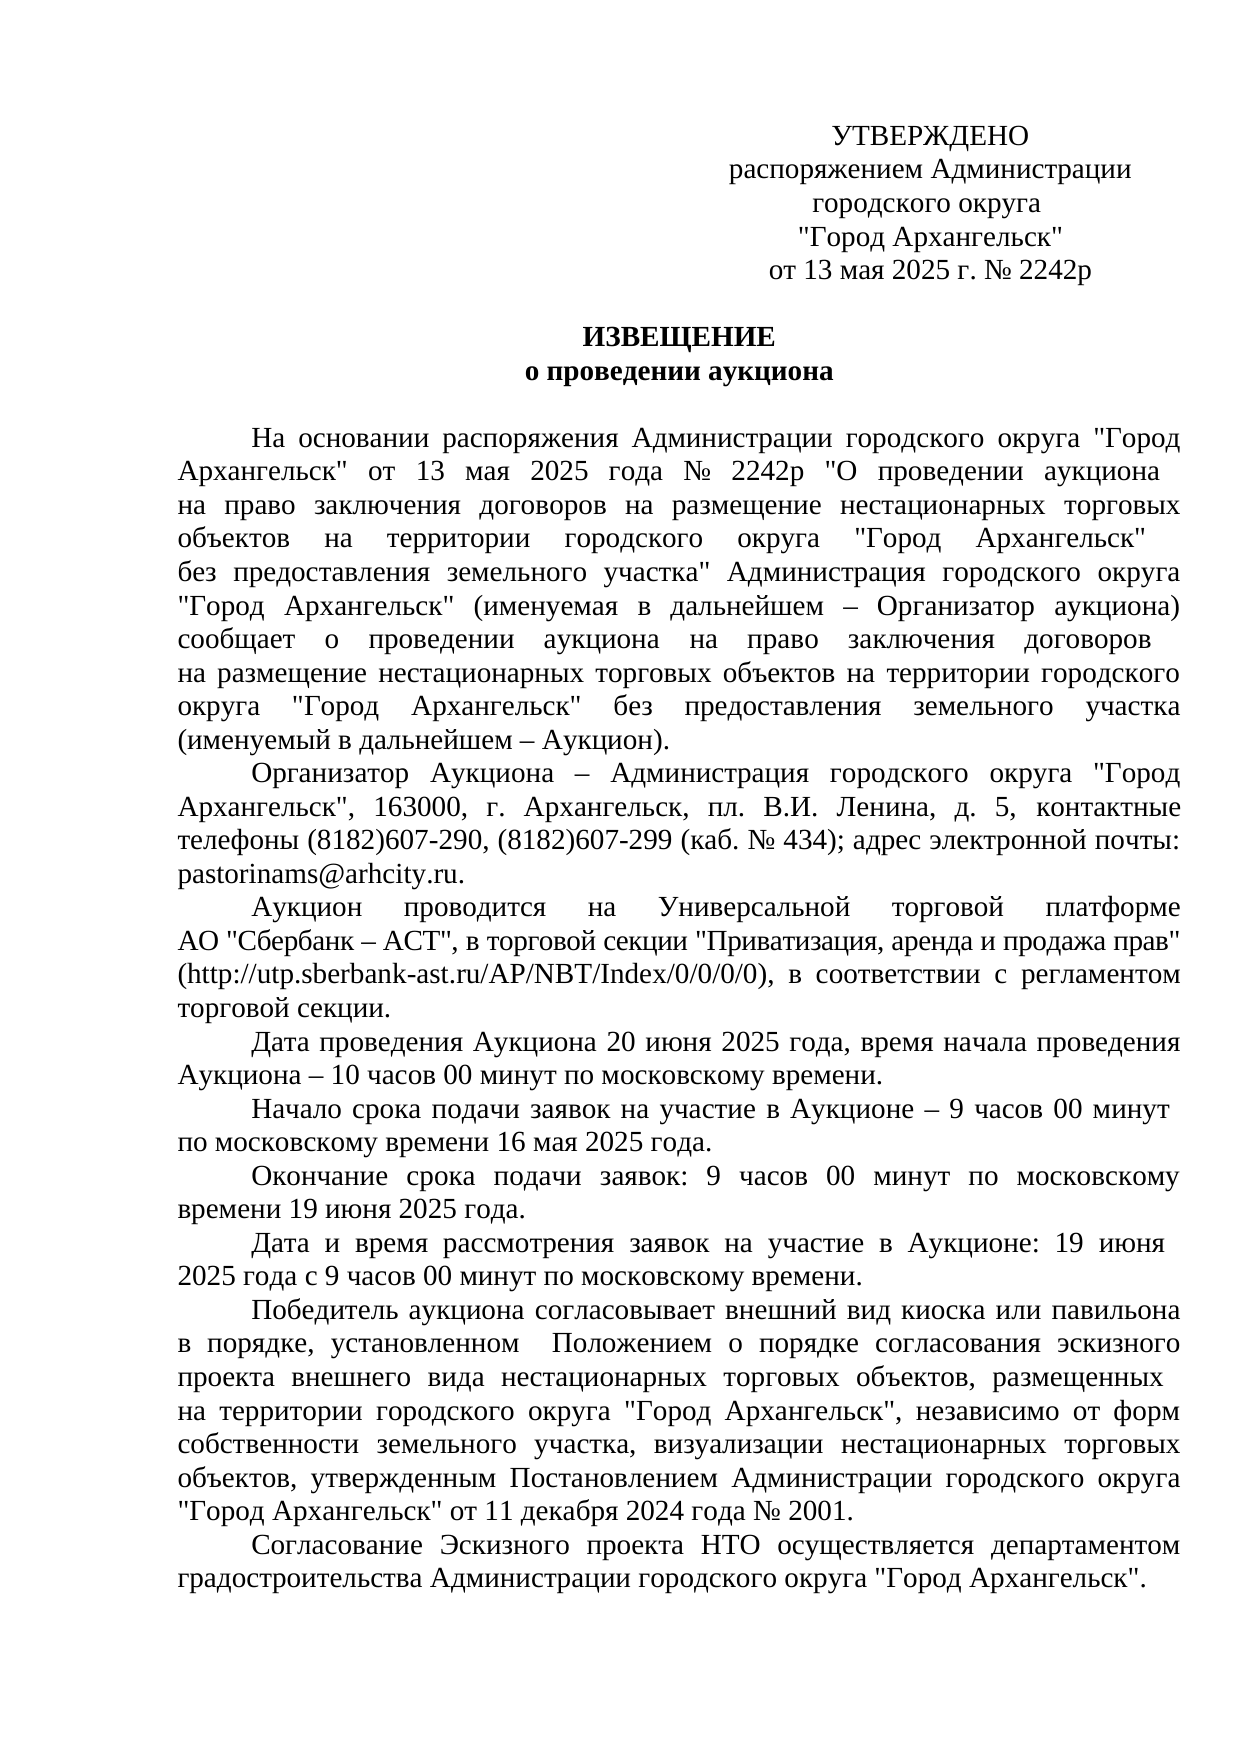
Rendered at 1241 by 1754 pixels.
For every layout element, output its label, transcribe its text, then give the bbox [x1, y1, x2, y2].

text Дата проведения Аукциона 20 июня 2025 года, время начала проведения Аукциона – 10 часов 00 минут по московскому времени. [177, 1024, 1181, 1091]
text о проведении аукциона [177, 353, 1181, 386]
text от 13 мая 2025 г. № 2242р [679, 252, 1181, 286]
text На основании распоряжения Администрации городского округа "Город Архангельск" от 13 мая 2025 года № 2242р "О проведении аукциона на право заключения договоров на размещение нестационарных торговых объектов на территории городского округа "Город Архангельск" без предоставления земельного участка" Администрация городского округа "Город Архангельск" (именуемая в дальнейшем – Организатор аукциона) сообщает о проведении аукциона на право заключения договоров на размещение нестационарных торговых объектов на территории городского округа "Город Архангельск" без предоставления земельного участка (именуемый в дальнейшем – Аукцион). [177, 420, 1181, 755]
text распоряжением Администрации [679, 152, 1181, 185]
text Победитель аукциона согласовывает внешний вид киоска или павильона в порядке, установленном Положением о порядке согласования эскизного проекта внешнего вида нестационарных торговых объектов, размещенных на территории городского округа "Город Архангельск", независимо от форм собственности земельного участка, визуализации нестационарных торговых объектов, утвержденным Постановлением Администрации городского округа "Город Архангельск" от 11 декабря 2024 года № 2001. [177, 1292, 1181, 1527]
text Дата и время рассмотрения заявок на участие в Аукционе: 19 июня 2025 года с 9 часов 00 минут по московскому времени. [177, 1225, 1181, 1292]
text Начало срока подачи заявок на участие в Аукционе – 9 часов 00 минут по московскому времени 16 мая 2025 года. [177, 1091, 1181, 1158]
text Организатор Аукциона – Администрация городского округа "Город Архангельск", 163000, г. Архангельск, пл. В.И. Ленина, д. 5, контактные телефоны (8182)607-290, (8182)607-299 (каб. № 434); адрес электронной почты: pastorinams@arhcity.ru. [177, 755, 1181, 889]
text ИЗВЕЩЕНИЕ [177, 319, 1181, 353]
text городского округа "Город Архангельск" [679, 185, 1181, 252]
text Аукцион проводится на Универсальной торговой платформе АО "Сбербанк – АСТ", в торговой секции "Приватизация, аренда и продажа прав" (http://utp.sberbank-ast.ru/AP/NBT/Index/0/0/0/0), в соответствии с регламентом торговой секции. [177, 889, 1181, 1024]
text УТВЕРЖДЕНО [679, 118, 1181, 152]
text Окончание срока подачи заявок: 9 часов 00 минут по московскому времени 19 июня 2025 года. [177, 1158, 1181, 1225]
text Согласование Эскизного проекта НТО осуществляется департаментом градостроительства Администрации городского округа "Город Архангельск". [177, 1527, 1181, 1594]
